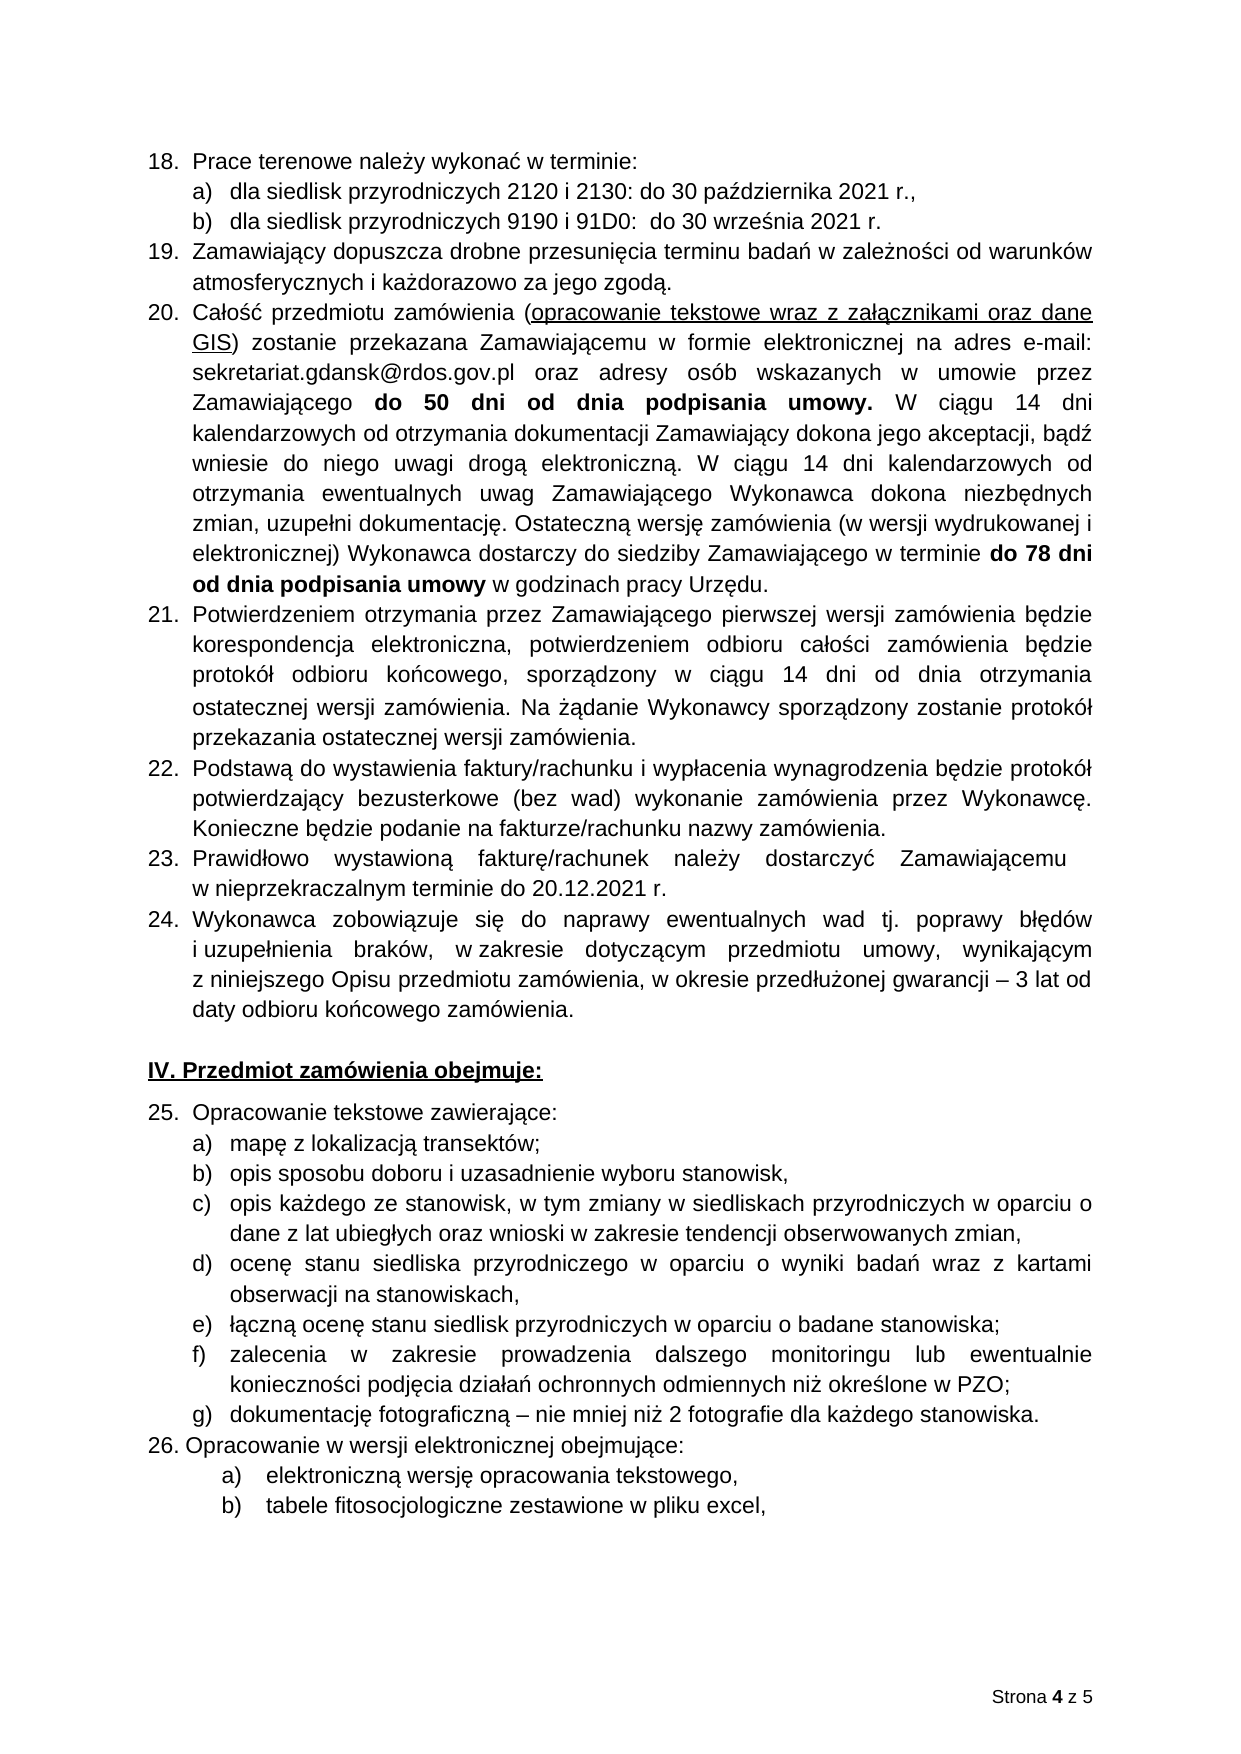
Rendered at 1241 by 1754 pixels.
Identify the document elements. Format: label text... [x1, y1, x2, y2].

list tabele fitosocjologiczne zestawione w pliku excel, [221, 1492, 1093, 1518]
list dla siedlisk przyrodniczych 2120 i 2130: do 30 października 2021 r., [192, 178, 1093, 204]
text Podstawą do wystawienia faktury/rachunku i wypłacenia wynagrodzenia będzie protokół potwierdzający bezusterkowe (bez wad) wykonanie zamówienia przez Wykonawcę. Konieczne będzie podanie na fakturze/rachunku nazwy zamówienia. [148, 754, 1093, 841]
list mapę z lokalizacją transektów; [192, 1129, 1093, 1156]
text Prace terenowe należy wykonać w terminie: [148, 148, 1093, 174]
list opis każdego ze stanowisk, w tym zmiany w siedliskach przyrodniczych w oparciu o dane z lat ubiegłych oraz wnioski w zakresie tendencji obserwowanych zmian, [192, 1190, 1093, 1247]
list opis sposobu doboru i uzasadnienie wyboru stanowisk, [192, 1160, 1093, 1186]
list IV. Przedmiot zamówienia obejmuje: [148, 1057, 1093, 1083]
text Wykonawca zobowiązuje się do naprawy ewentualnych wad tj. poprawy błędów i uzupełnienia braków, w zakresie dotyczącym przedmiotu umowy, wynikającym z niniejszego Opisu przedmiotu zamówienia, w okresie przedłużonej gwarancji – 3 lat od daty odbioru końcowego zamówienia. [148, 906, 1093, 1023]
list elektroniczną wersję opracowania tekstowego, [221, 1462, 1093, 1488]
text Zamawiający dopuszcza drobne przesunięcia terminu badań w zależności od warunków atmosferycznych i każdorazowo za jego zgodą. [148, 238, 1093, 295]
list ocenę stanu siedliska przyrodniczego w oparciu o wyniki badań wraz z kartami obserwacji na stanowiskach, [192, 1250, 1093, 1307]
list zalecenia w zakresie prowadzenia dalszego monitoringu lub ewentualnie konieczności podjęcia działań ochronnych odmiennych niż określone w PZO; [192, 1341, 1093, 1398]
list Opracowanie w wersji elektronicznej obejmujące: [148, 1432, 1093, 1458]
text Całość przedmiotu zamówienia (opracowanie tekstowe wraz z załącznikami oraz dane GIS) zostanie przekazana Zamawiającemu w formie elektronicznej na adres e-mail: sekretariat.gdansk@rdos.gov.pl oraz adresy osób wskazanych w umowie przez Zamawiającego do 50 dni od dnia podpisania umowy. W ciągu 14 dni kalendarzowych od otrzymania dokumentacji Zamawiający dokona jego akceptacji, bądź wniesie do niego uwagi drogą elektroniczną. W ciągu 14 dni kalendarzowych od otrzymania ewentualnych uwag Zamawiającego Wykonawca dokona niezbędnych zmian, uzupełni dokumentację. Ostateczną wersję zamówienia (w wersji wydrukowanej i elektronicznej) Wykonawca dostarczy do siedziby Zamawiającego w terminie do 78 dni od dnia podpisania umowy w godzinach pracy Urzędu. [148, 299, 1093, 597]
list łączną ocenę stanu siedlisk przyrodniczych w oparciu o badane stanowiska; [192, 1311, 1093, 1337]
list dla siedlisk przyrodniczych 9190 i 91D0: do 30 września 2021 r. [192, 208, 1093, 234]
text Opracowanie tekstowe zawierające: [148, 1099, 1093, 1126]
text Potwierdzeniem otrzymania przez Zamawiającego pierwszej wersji zamówienia będzie korespondencja elektroniczna, potwierdzeniem odbioru całości zamówienia będzie protokół odbioru końcowego, sporządzony w ciągu 14 dni od dnia otrzymania ostatecznej wersji zamówienia. Na żądanie Wykonawcy sporządzony zostanie protokół przekazania ostatecznej wersji zamówienia. [148, 601, 1093, 751]
text Prawidłowo wystawioną fakturę/rachunek należy dostarczyć Zamawiającemu w nieprzekraczalnym terminie do 20.12.2021 r. [148, 845, 1093, 902]
list dokumentację fotograficzną – nie mniej niż 2 fotografie dla każdego stanowiska. [192, 1401, 1093, 1428]
